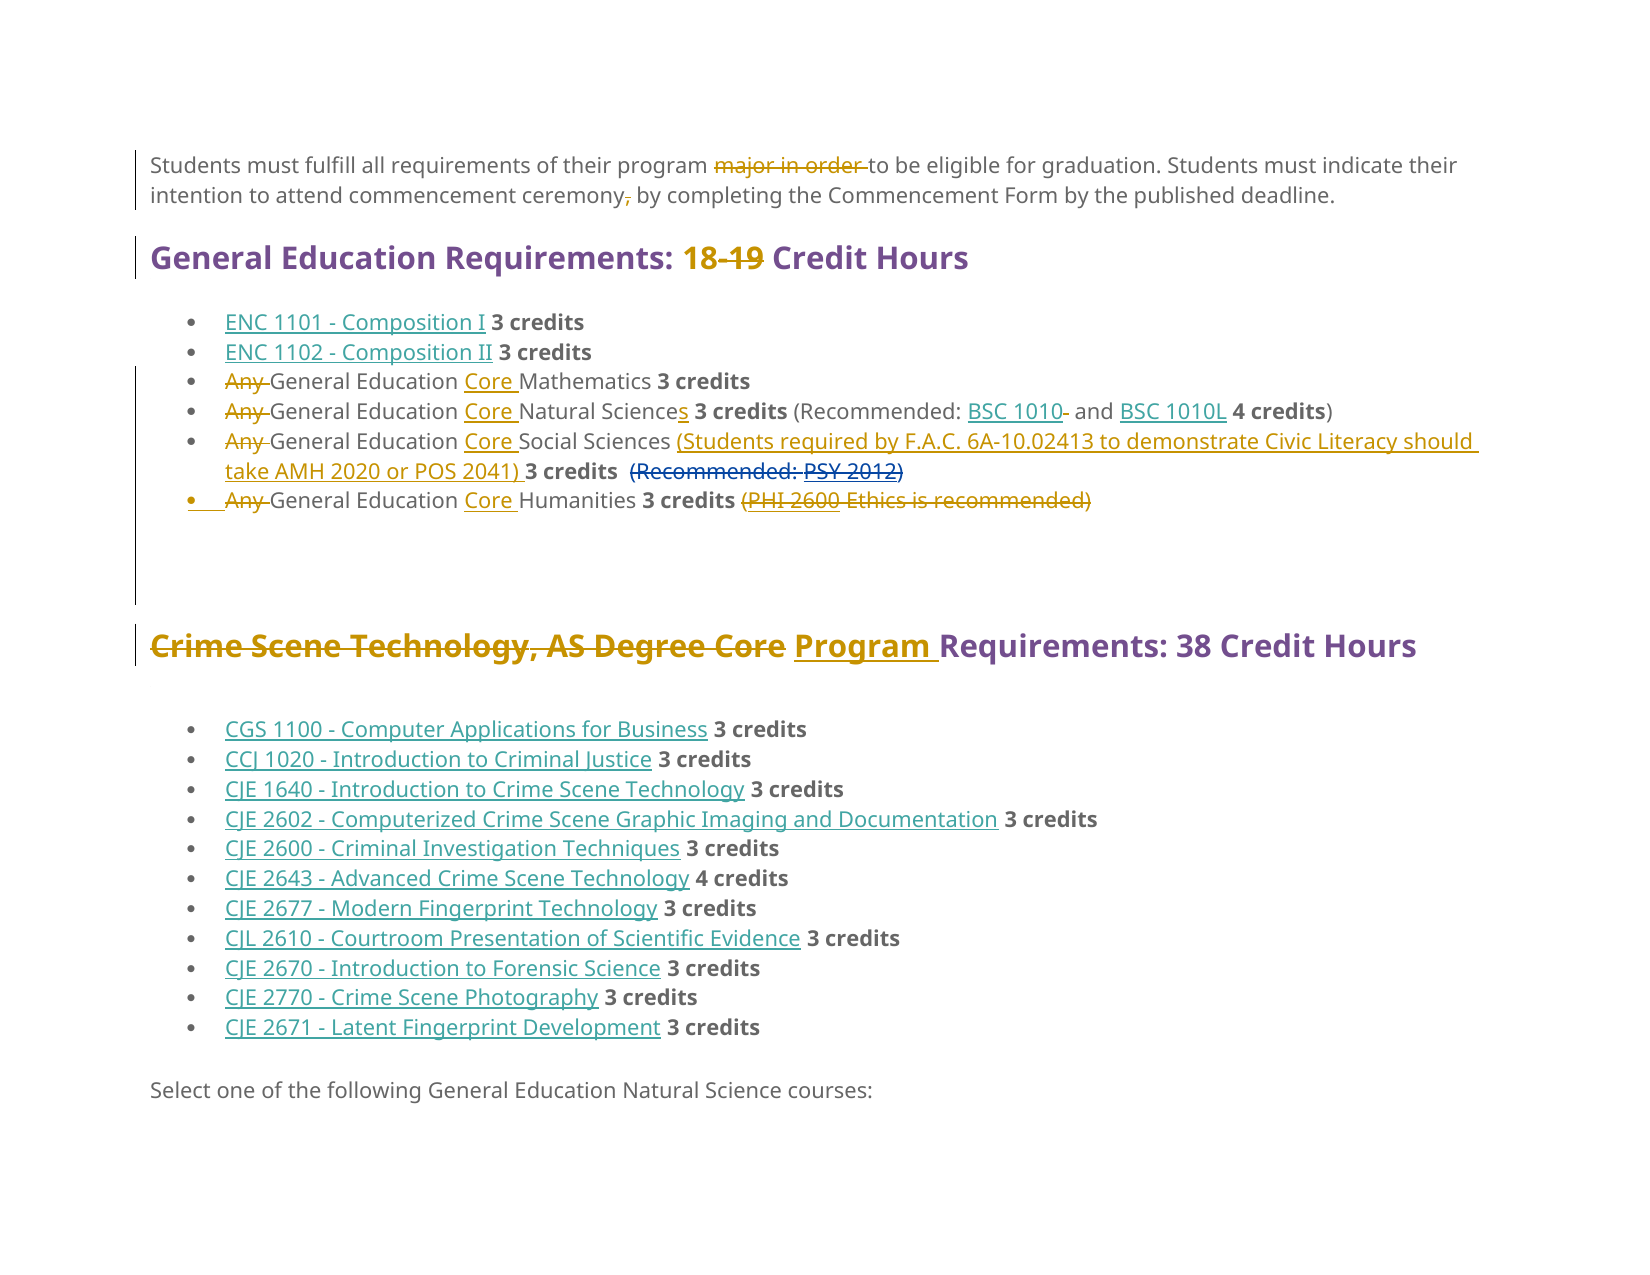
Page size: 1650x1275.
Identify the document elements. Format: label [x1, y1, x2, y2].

table_header [150, 150, 1497, 1109]
